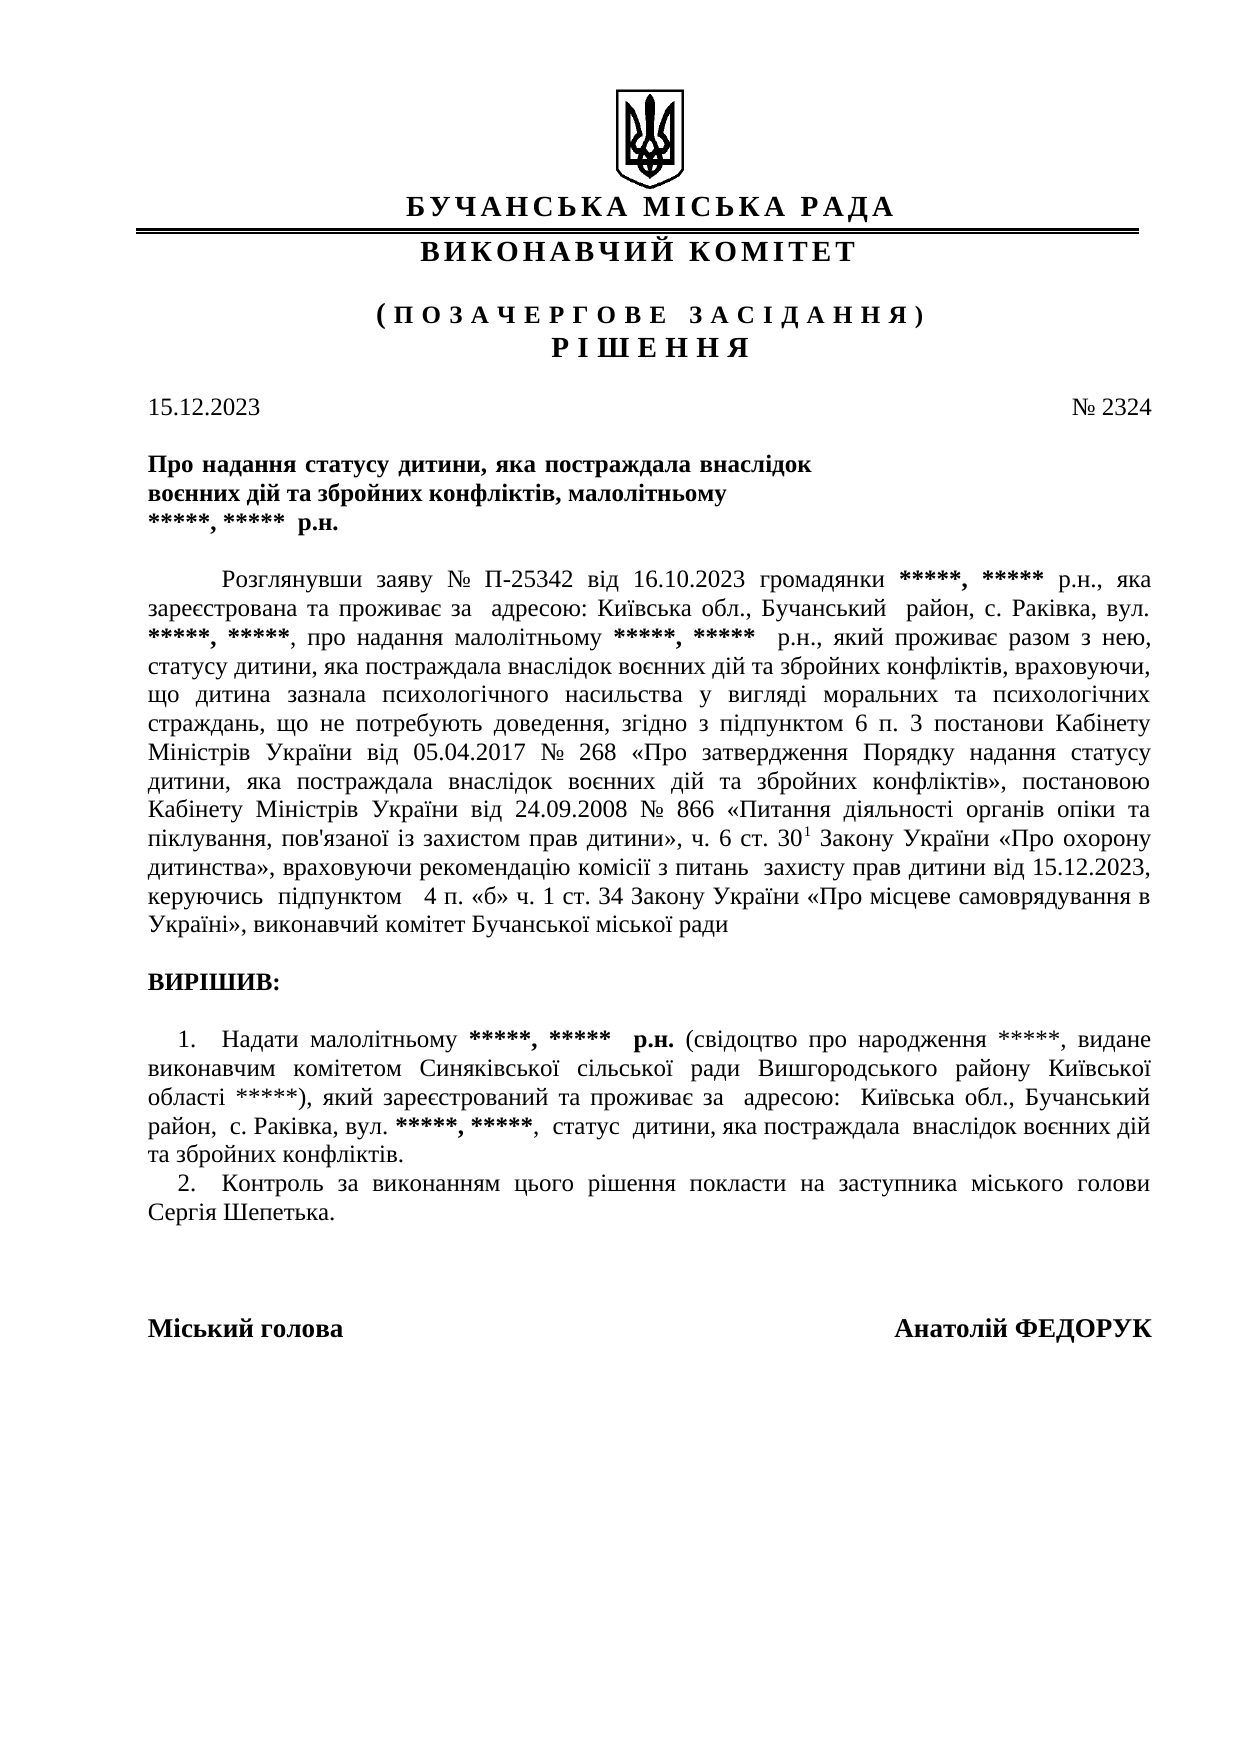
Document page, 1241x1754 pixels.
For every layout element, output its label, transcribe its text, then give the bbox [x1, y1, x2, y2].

picture [614, 88, 685, 189]
table_header Міський голова [136, 1312, 649, 1343]
table_header Анатолій ФЕДОРУК [650, 1312, 1163, 1343]
text (ПОЗАЧЕРГОВЕ ЗАСІДАННЯ) [148, 296, 1152, 330]
text РІШЕННЯ [148, 330, 1152, 363]
text БУЧАНСЬКА МІСЬКА РАДА [148, 189, 1152, 223]
list Контроль за виконанням цього рішення покласти на заступника міського голови Сергія Шепетька. [148, 1168, 1152, 1226]
table_header 15.12.2023 [136, 392, 649, 421]
text Про надання статусу дитини, яка постраждала внаслідок воєнних дій та збройних конфліктів, малолітньому [148, 449, 812, 507]
text ВИРІШИВ: [148, 967, 1152, 996]
text Розглянувши заяву № П-25342 від 16.10.2023 громадянки *****, ***** р.н., яка зареєстрована та проживає за адресою: Київська обл., Бучанський район, с. Раківка, вул. *****, *****, про надання малолітньому *****, ***** р.н., який проживає разом з нею, статусу дитини, яка постраждала внаслідок воєнних дій та збройних конфліктів, враховуючи, що дитина зазнала психологічного насильства у вигляді моральних та психологічних страждань, що не потребують доведення, згідно з підпунктом 6 п. 3 постанови Кабінету Міністрів України від 05.04.2017 № 268 «Про затвердження Порядку надання статусу дитини, яка постраждала внаслідок воєнних дій та збройних конфліктів», постановою Кабінету Міністрів України від 24.09.2008 № 866 «Питання діяльності органів опіки та піклування, пов'язаної із захистом прав дитини», ч. 6 ст. 301 Закону України «Про охорону дитинства», враховуючи рекомендацію комісії з питань захисту прав дитини від 15.12.2023, керуючись підпунктом 4 п. «б» ч. 1 ст. 34 Закону України «Про місцеве самоврядування в Україні», виконавчий комітет Бучанської міської ради [148, 564, 1152, 938]
table_header № 2324 [650, 392, 1163, 421]
list Надати малолітньому *****, ***** р.н. (свідоцтво про народження *****, видане виконавчим комітетом Синяківської сільської ради Вишгородського району Київської області *****), який зареєстрований та проживає за адресою: Київська обл., Бучанський район, с. Раківка, вул. *****, *****, статус дитини, яка постраждала внаслідок воєнних дій та збройних конфліктів. [148, 1024, 1152, 1168]
text *****, ***** р.н. [148, 507, 812, 536]
table_header ВИКОНАВЧИЙ КОМІТЕТ [136, 234, 1139, 296]
